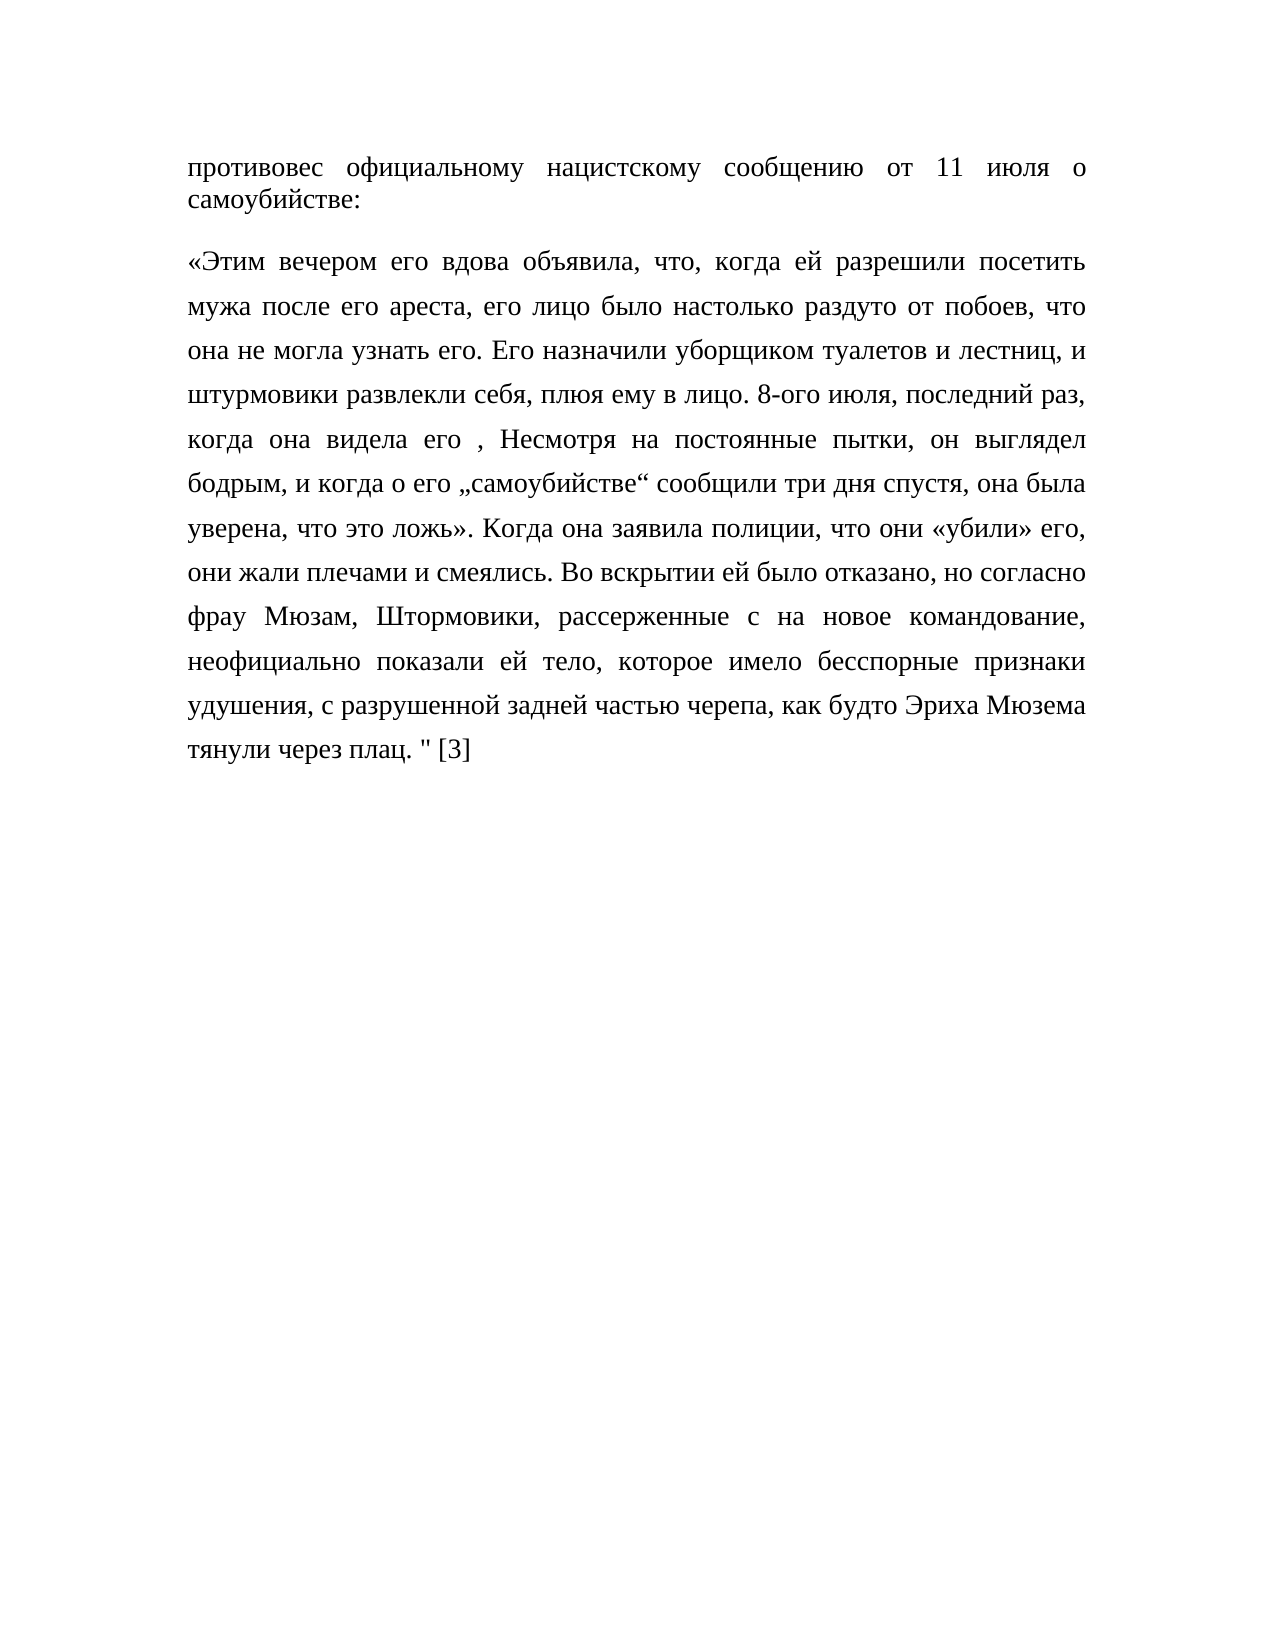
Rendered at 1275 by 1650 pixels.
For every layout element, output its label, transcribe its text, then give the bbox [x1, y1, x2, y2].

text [187, 150, 1087, 215]
text «Этим вечером его вдова объявила, что, когда ей разрешили посетить мужа после его ареста, его лицо было настолько раздуто от побоев, что она не могла узнать его. Его назначили уборщиком туалетов и лестниц, и штурмовики развлекли себя, плюя ему в лицо. 8-ого июля, последний раз, когда она видела его , Несмотря на постоянные пытки, он выглядел бодрым, и когда о его „самоубийстве“ сообщили три дня спустя, она была уверена, что это ложь». Когда она заявила полиции, что они «убили» его, они жали плечами и смеялись. Во вскрытии ей было отказано, но согласно фрау Мюзам, Штормовики, рассерженные с на новое командование, неофициально показали ей тело, которое имело бесспорные признаки удушения, с разрушенной задней частью черепа, как будто Эриха Мюзема тянули через плац. " [3] [187, 244, 1087, 777]
